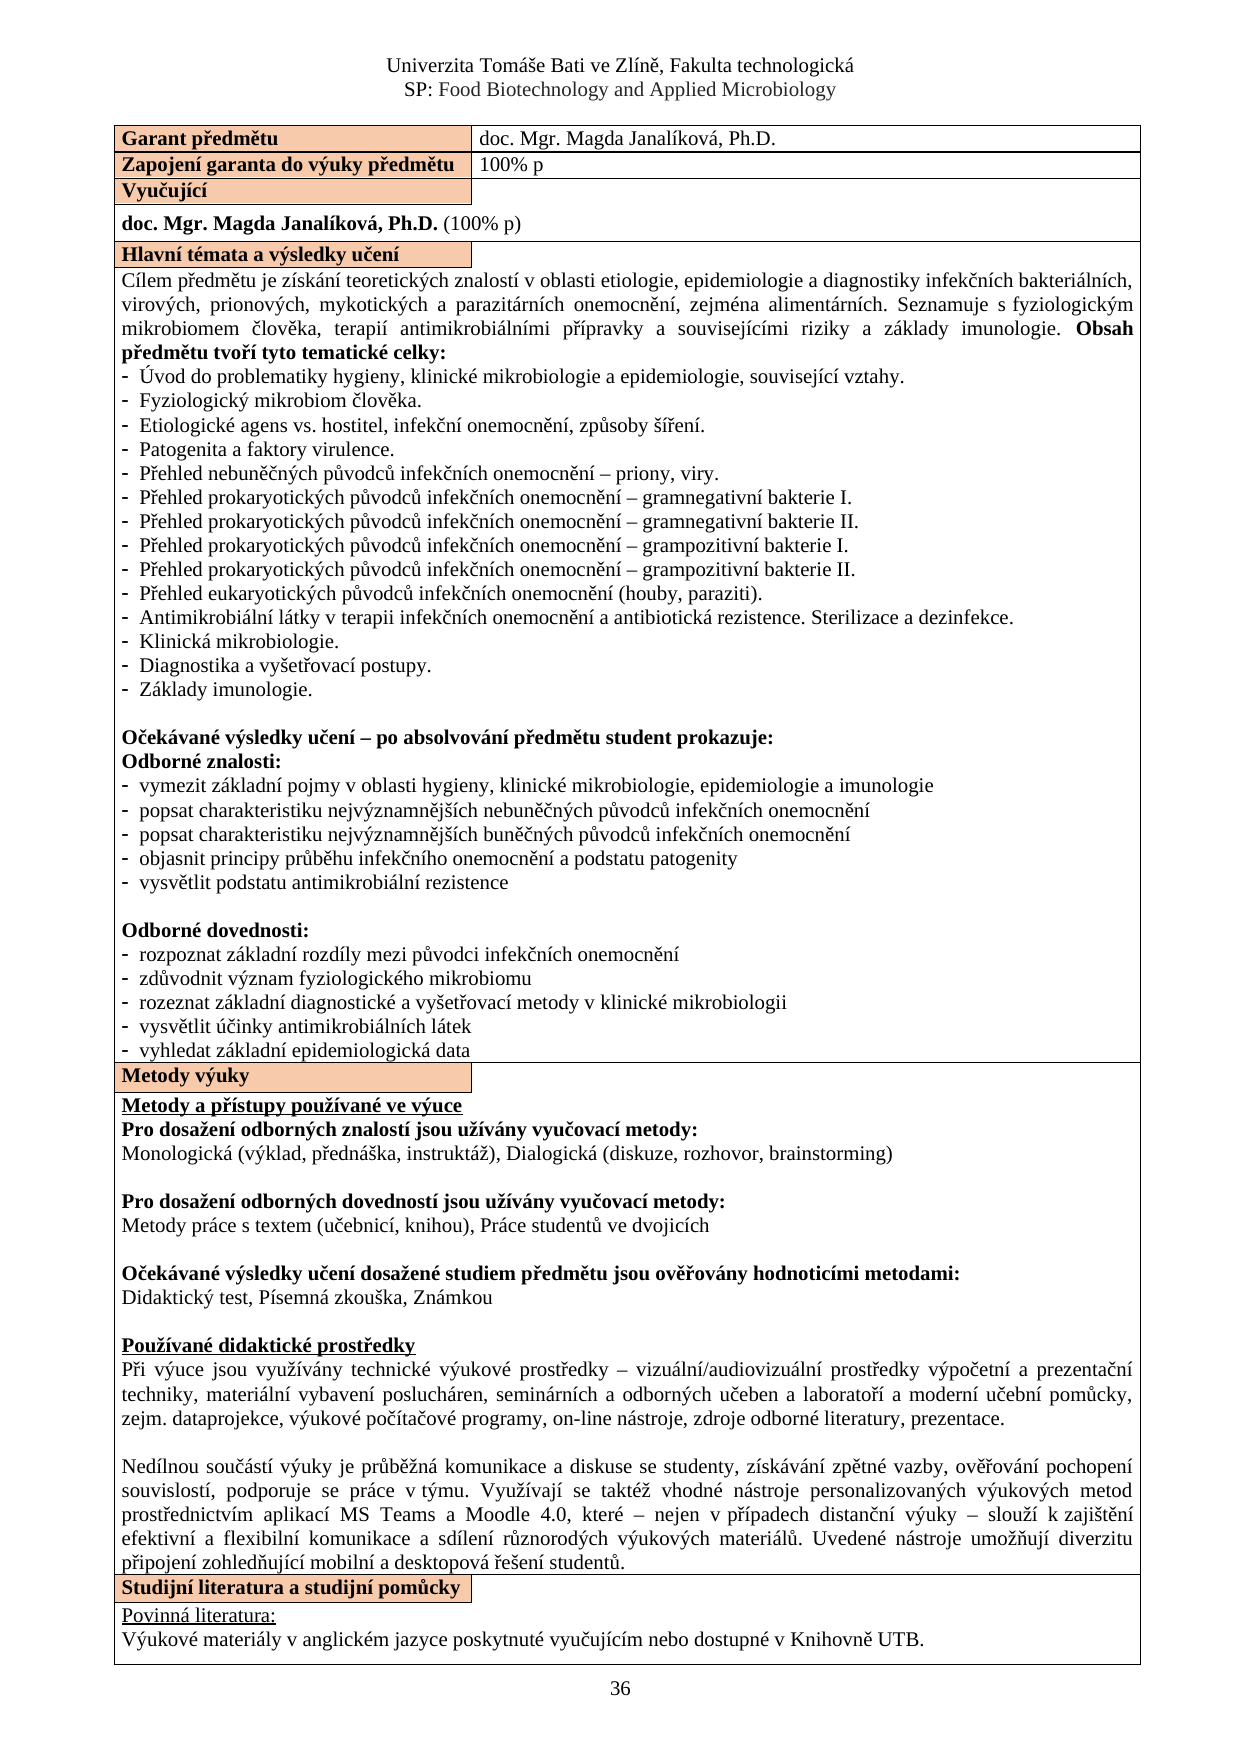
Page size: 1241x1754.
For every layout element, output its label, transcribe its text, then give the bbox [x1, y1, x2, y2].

table_cell Hlavní témata a výsledky učení [115, 242, 471, 267]
table_cell Zapojení garanta do výuky předmětu [115, 153, 471, 177]
table_cell doc. Mgr. Magda Janalíková, Ph.D. (100% p) [115, 204, 1140, 241]
table_cell doc. Mgr. Magda Janalíková, Ph.D. [472, 126, 1140, 151]
table_cell [472, 179, 1140, 203]
table_cell [472, 1575, 1140, 1602]
table_cell [472, 242, 1140, 267]
table_cell [472, 1063, 1140, 1092]
table_cell Metody a přístupy používané ve výuce Pro dosažení odborných znalostí jsou užívány vyučovací metody: Monologická (výklad, přednáška, instruktáž), Dialogická (diskuze, rozhovor, brainstorming) Pro dosažení odborných dovedností jsou užívány vyučovací metody: Metody práce s textem (učebnicí, knihou), Práce studentů ve dvojicích Očekávané výsledky učení dosažené studiem předmětu jsou ověřovány hodnoticími metodami: Didaktický test, Písemná zkouška, Známkou Používané didaktické prostředky Při výuce jsou využívány technické výukové prostředky – vizuální/audiovizuální prostředky výpočetní a prezentační techniky, materiální vybavení poslucháren, seminárních a odborných učeben a laboratoří a moderní učební pomůcky, zejm. dataprojekce, výukové počítačové programy, on-line nástroje, zdroje odborné literatury, prezentace. Nedílnou součástí výuky je průběžná komunikace a diskuse se studenty, získávání zpětné vazby, ověřování pochopení souvislostí, podporuje se práce v týmu. Využívají se taktéž vhodné nástroje personalizovaných výukových metod prostřednictvím aplikací MS Teams a Moodle 4.0, které – nejen v případech distanční výuky – slouží k zajištění efektivní a flexibilní komunikace a sdílení různorodých výukových materiálů. Uvedené nástroje umožňují diverzitu připojení zohledňující mobilní a desktopová řešení studentů. [115, 1092, 1140, 1574]
table_cell Metody výuky [115, 1063, 471, 1092]
table_cell Garant předmětu [115, 126, 471, 151]
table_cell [115, 1602, 1140, 1664]
table_cell Vyučující [115, 179, 471, 203]
table_cell 100% p [472, 153, 1140, 177]
table_cell Cílem předmětu je získání teoretických znalostí v oblasti etiologie, epidemiologie a diagnostiky infekčních bakteriálních, virových, prionových, mykotických a parazitárních onemocnění, zejména alimentárních. Seznamuje s fyziologickým mikrobiomem člověka, terapií antimikrobiálními přípravky a souvisejícími riziky a základy imunologie. Obsah předmětu tvoří tyto tematické celky: Úvod do problematiky hygieny, klinické mikrobiologie a epidemiologie, související vztahy. Fyziologický mikrobiom člověka. Etiologické agens vs. hostitel, infekční onemocnění, způsoby šíření. Patogenita a faktory virulence. Přehled nebuněčných původců infekčních onemocnění – priony, viry. Přehled prokaryotických původců infekčních onemocnění – gramnegativní bakterie I. Přehled prokaryotických původců infekčních onemocnění – gramnegativní bakterie II. Přehled prokaryotických původců infekčních onemocnění – grampozitivní bakterie I. Přehled prokaryotických původců infekčních onemocnění – grampozitivní bakterie II. Přehled eukaryotických původců infekčních onemocnění (houby, paraziti). Antimikrobiální látky v terapii infekčních onemocnění a antibiotická rezistence. Sterilizace a dezinfekce. Klinická mikrobiologie. Diagnostika a vyšetřovací postupy. Základy imunologie. Očekávané výsledky učení – po absolvování předmětu student prokazuje: Odborné znalosti: vymezit základní pojmy v oblasti hygieny, klinické mikrobiologie, epidemiologie a imunologie popsat charakteristiku nejvýznamnějších nebuněčných původců infekčních onemocnění popsat charakteristiku nejvýznamnějších buněčných původců infekčních onemocnění objasnit principy průběhu infekčního onemocnění a podstatu patogenity vysvětlit podstatu antimikrobiální rezistence Odborné dovednosti: rozpoznat základní rozdíly mezi původci infekčních onemocnění zdůvodnit význam fyziologického mikrobiomu rozeznat základní diagnostické a vyšetřovací metody v klinické mikrobiologii vysvětlit účinky antimikrobiálních látek vyhledat základní epidemiologická data [115, 267, 1140, 1062]
table_cell Studijní literatura a studijní pomůcky [115, 1575, 471, 1602]
